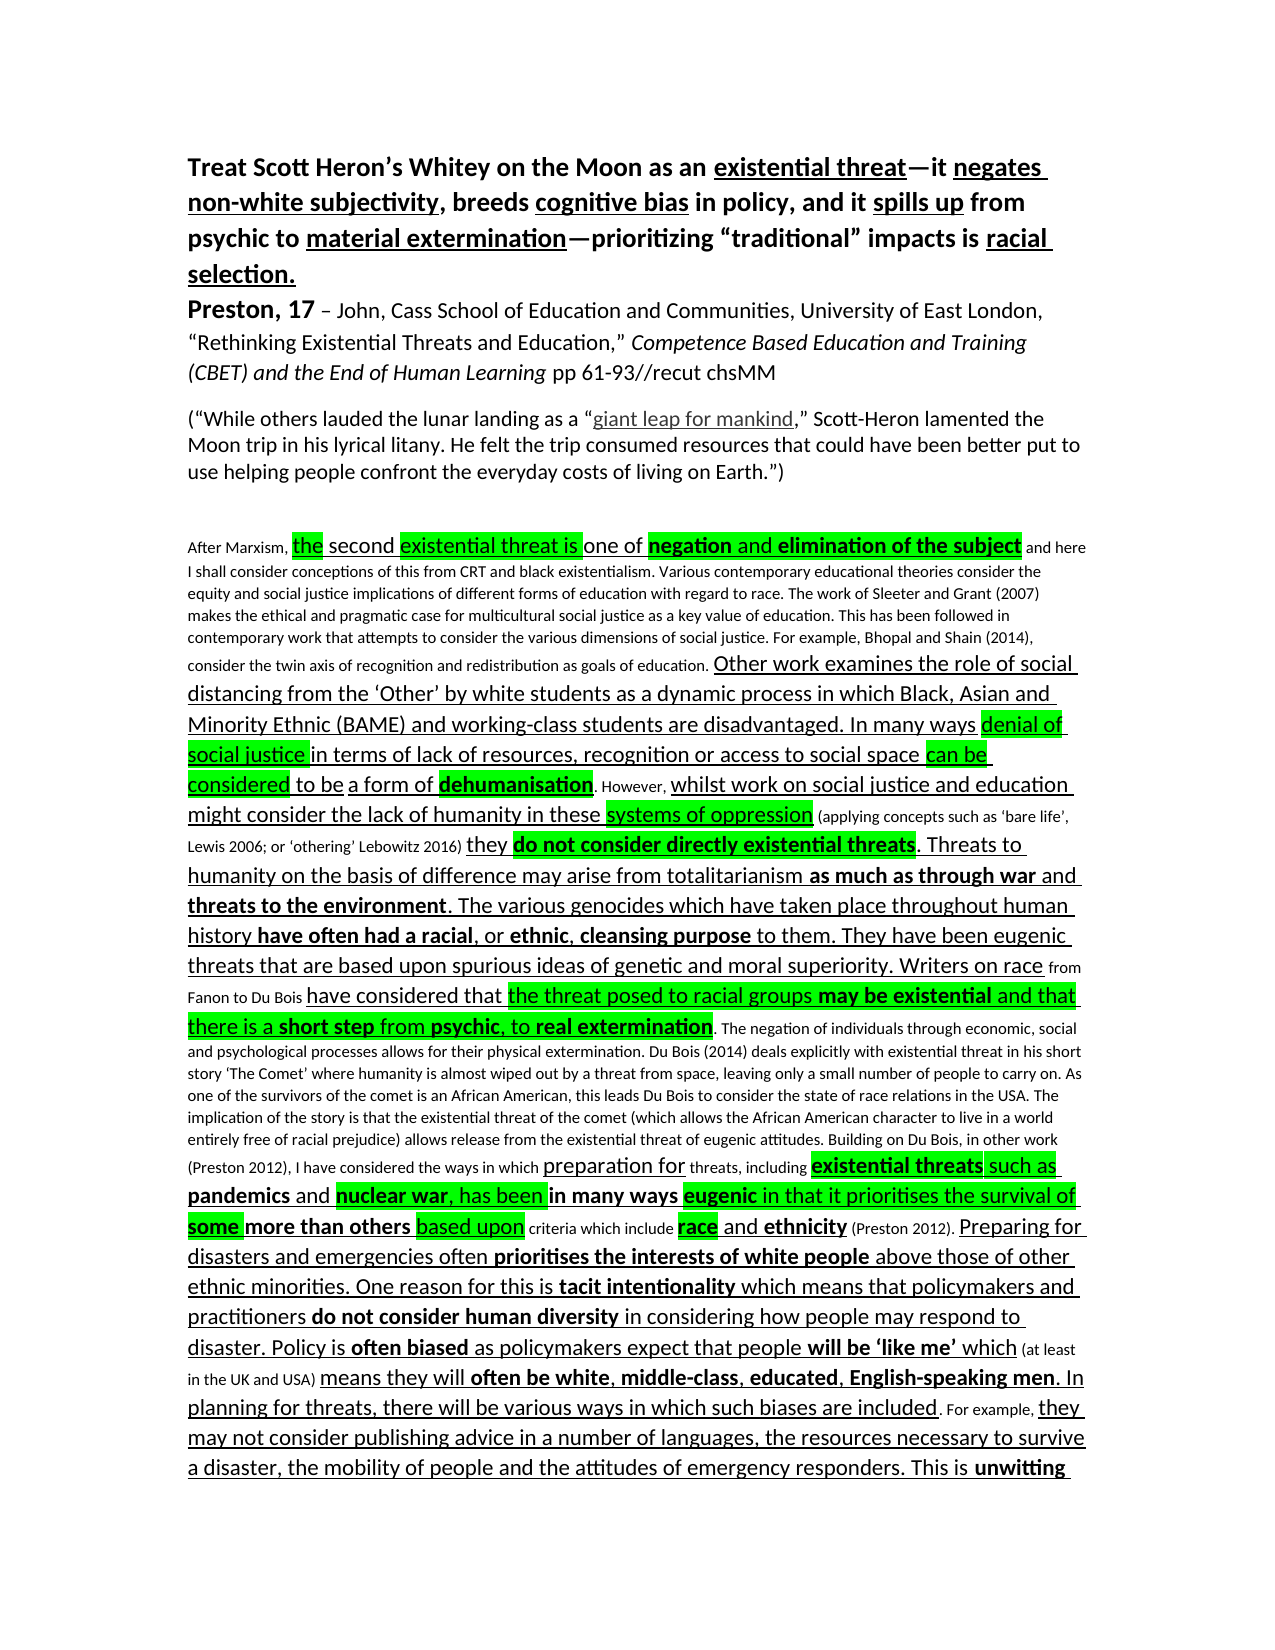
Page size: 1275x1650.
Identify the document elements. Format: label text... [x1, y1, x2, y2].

text (“While others lauded the lunar landing as a “giant leap for mankind,” Scott-Heron lamented the Moon trip in his lyrical litany. He felt the trip consumed resources that could have been better put to use helping people confront the everyday costs of living on Earth.”) [785, 405, 1087, 485]
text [187, 532, 1087, 1482]
subtitle Treat Scott Heron’s Whitey on the Moon as an existential threat—it negates non-white subjectivity, breeds cognitive bias in policy, and it spills up from psychic to material extermination—prioritizing “traditional” impacts is racial selection. [187, 150, 1087, 290]
text Preston, 17 – John, Cass School of Education and Communities, University of East London, “Rethinking Existential Threats and Education,” Competence Based Education and Training (CBET) and the End of Human Learning pp 61-93//recut chsMM [187, 292, 1087, 386]
